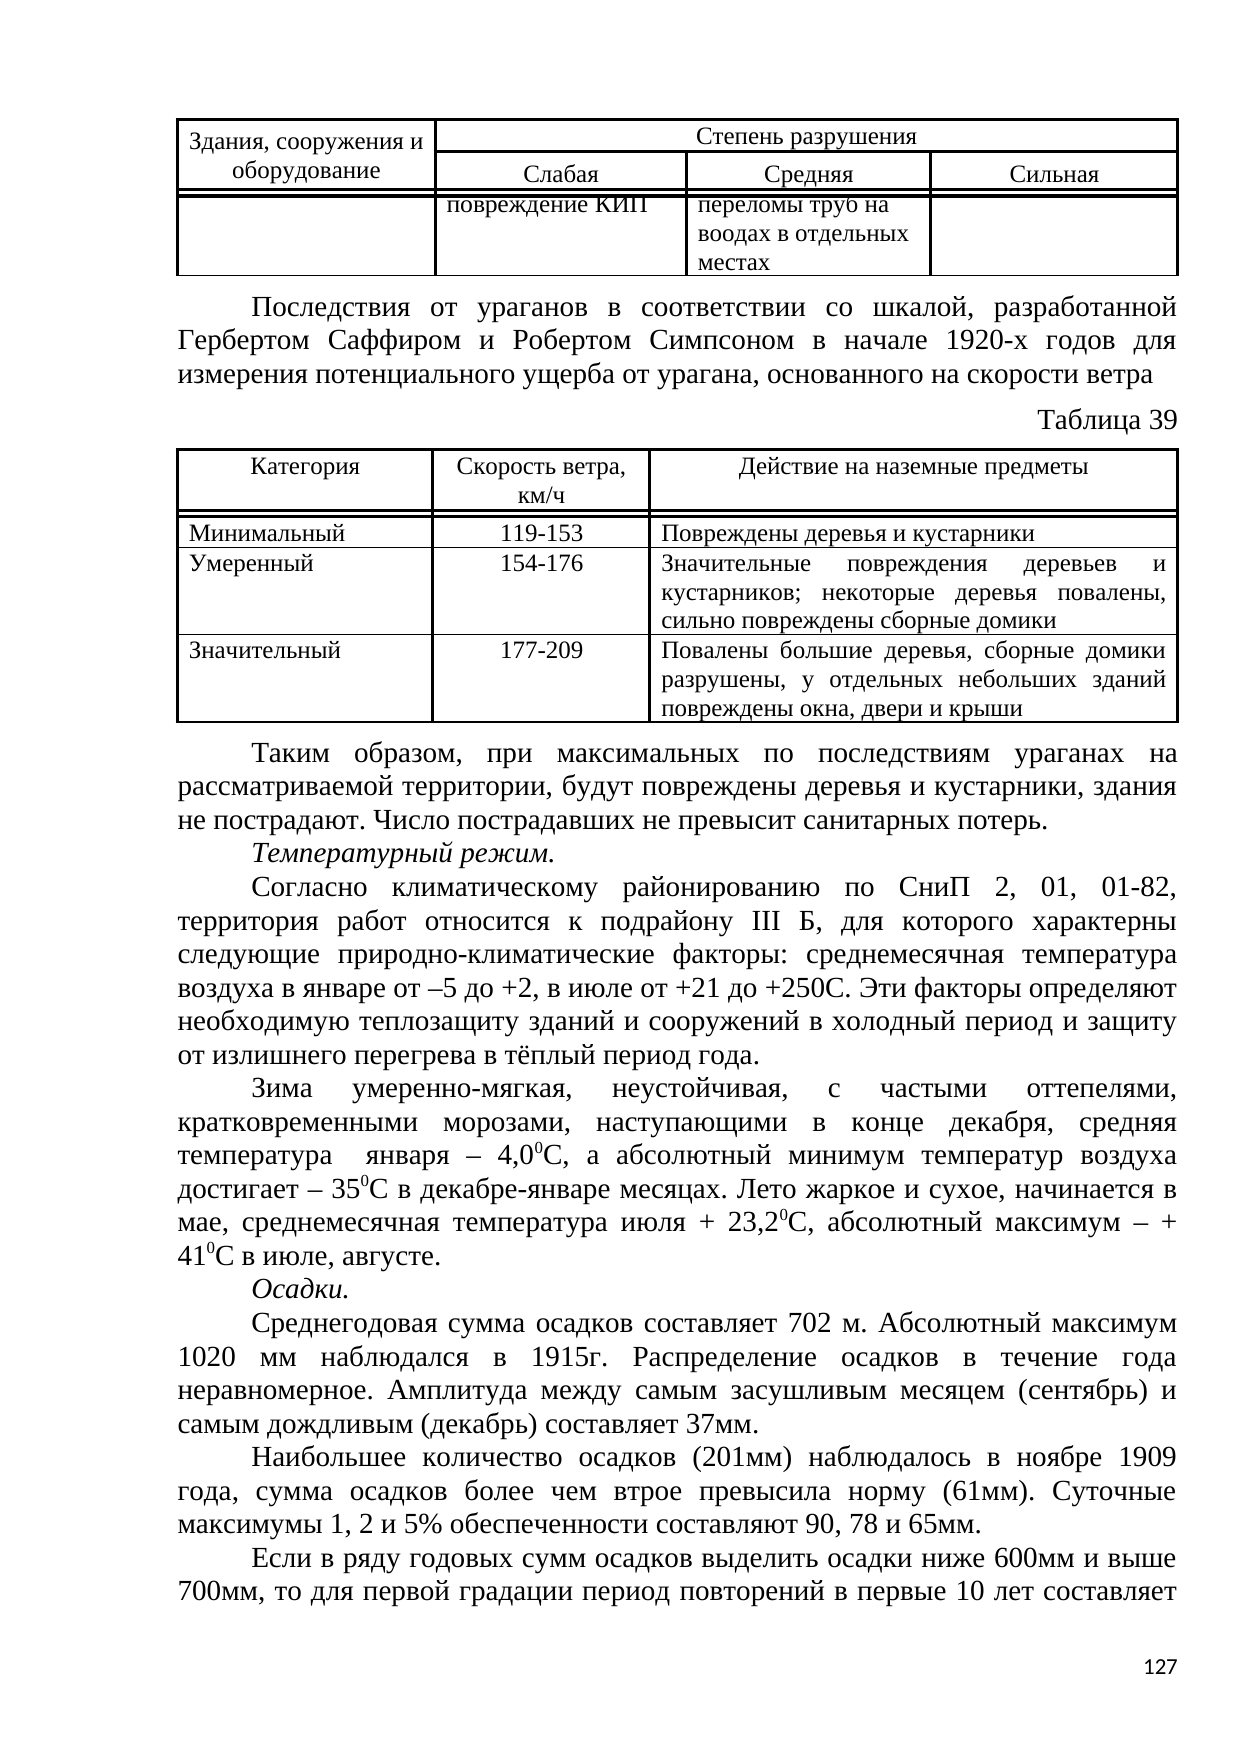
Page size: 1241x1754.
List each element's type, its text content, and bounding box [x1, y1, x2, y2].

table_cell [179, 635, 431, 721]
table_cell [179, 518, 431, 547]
text Согласно климатическому районированию по СниП 2, 01, 01-82, территория работ относится к подрайону III Б, для которого характерны следующие природно-климатические факторы: среднемесячная температура воздуха в январе от –5 до +2, в июле от +21 до +250С. Эти факторы определяют необходимую теплозащиту зданий и сооружений в холодный период и защиту от излишнего перегрева в тёплый период года. [177, 869, 1178, 1070]
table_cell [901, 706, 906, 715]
text Таким образом, при максимальных по последствиям ураганах на рассматриваемой территории, будут повреждены деревья и кустарники, здания не пострадают. Число пострадавших не превысит санитарных потерь. [177, 735, 1178, 836]
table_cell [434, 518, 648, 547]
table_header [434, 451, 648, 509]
text Наибольшее количество осадков (201мм) наблюдалось в ноябре 1909 года, сумма осадков более чем втрое превысила норму (61мм). Суточные максимумы 1, 2 и 5% обеспеченности составляют 90, 78 и 65мм. [177, 1439, 1178, 1540]
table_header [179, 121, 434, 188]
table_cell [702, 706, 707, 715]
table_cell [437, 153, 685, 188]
text Таблица 39 [177, 402, 1178, 436]
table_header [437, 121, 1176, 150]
text Температурный режим. [177, 836, 1178, 869]
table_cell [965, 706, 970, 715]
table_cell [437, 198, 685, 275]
text Последствия от ураганов в соответствии со шкалой, разработанной Гербертом Саффиром и Робертом Симпсоном в начале 1920-х годов для измерения потенциального ущерба от урагана, основанного на скорости ветра [177, 289, 1178, 389]
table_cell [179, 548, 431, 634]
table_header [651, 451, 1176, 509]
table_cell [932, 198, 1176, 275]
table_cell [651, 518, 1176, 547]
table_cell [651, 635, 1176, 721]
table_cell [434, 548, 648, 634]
text Осадки. [177, 1272, 1178, 1305]
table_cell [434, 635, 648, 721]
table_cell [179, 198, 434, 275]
text Среднегодовая сумма осадков составляет 702 м. Абсолютный максимум 1020 мм наблюдался в 1915г. Распределение осадков в течение года неравномерное. Амплитуда между самым засушливым месяцем (сентябрь) и самым дождливым (декабрь) составляет 37мм. [177, 1305, 1178, 1439]
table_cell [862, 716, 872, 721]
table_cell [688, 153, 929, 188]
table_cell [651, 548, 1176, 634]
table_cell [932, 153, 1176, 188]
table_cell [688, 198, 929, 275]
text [177, 1540, 1178, 1607]
text Зима умеренно-мягкая, неустойчивая, с частыми оттепелями, кратковременными морозами, наступающими в конце декабря, средняя температура января – 4,00С, а абсолютный минимум температур воздуха достигает – 350С в декабре-январе месяцах. Лето жаркое и сухое, начинается в мае, среднемесячная температура июля + 23,20С, абсолютный максимум – + 410С в июле, августе. [177, 1070, 1178, 1272]
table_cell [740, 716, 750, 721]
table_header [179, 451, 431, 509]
